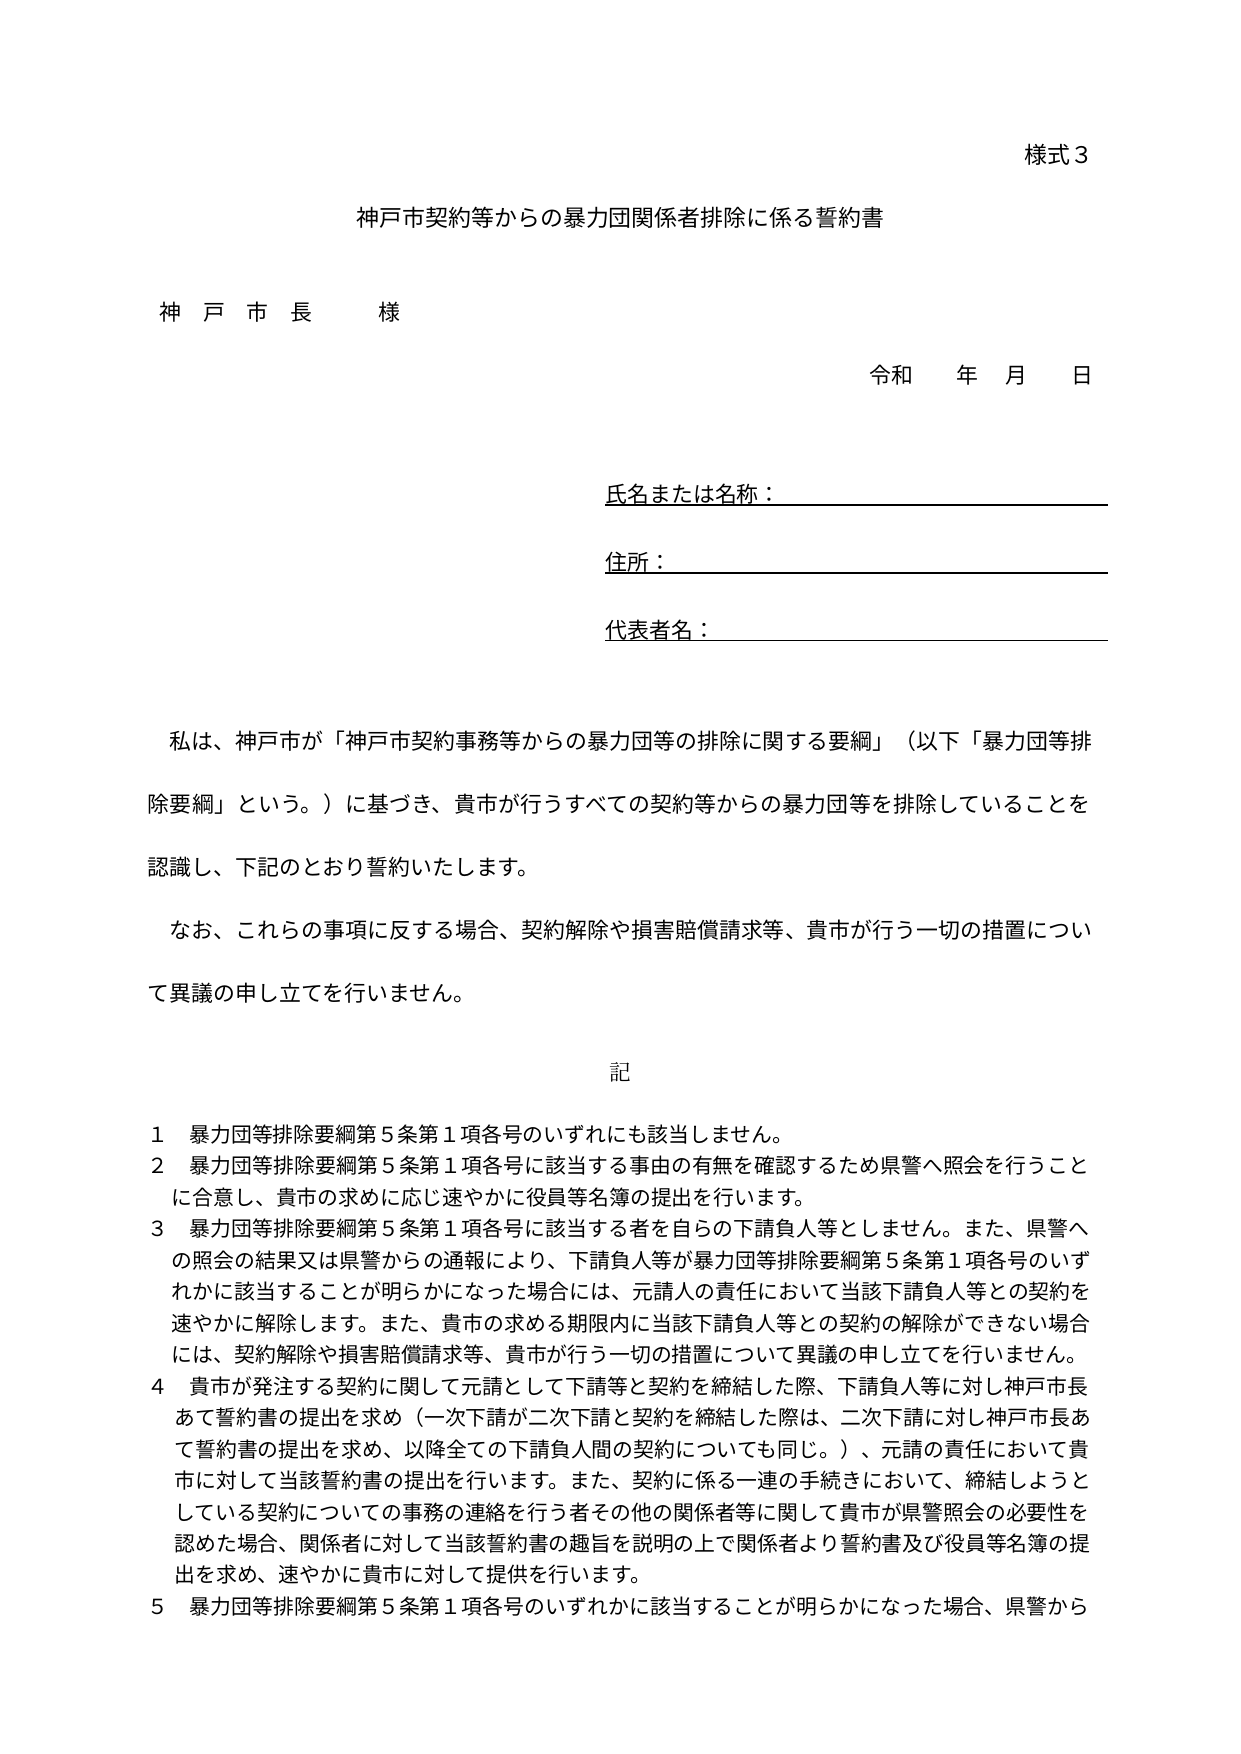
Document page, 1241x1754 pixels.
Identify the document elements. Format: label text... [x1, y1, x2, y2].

text 住所： [148, 529, 1181, 592]
text 令和 年 月 日 [148, 342, 1093, 405]
text 私は、神戸市が「神戸市契約事務等からの暴力団等の排除に関する要綱」（以下「暴力団等排除要綱」という。）に基づき、貴市が行うすべての契約等からの暴力団等を排除していることを認識し、下記のとおり誓約いたします。 [148, 709, 1092, 897]
text 神戸市契約等からの暴力団関係者排除に係る誓約書 [148, 185, 1092, 248]
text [148, 1589, 1092, 1621]
text 様式３ [148, 122, 1092, 185]
text なお、これらの事項に反する場合、契約解除や損害賠償請求等、貴市が行う一切の措置について異議の申し立てを行いません。 [148, 897, 1092, 1023]
text ４ 貴市が発注する契約に関して元請として下請等と契約を締結した際、下請負人等に対し神戸市長あて誓約書の提出を求め（一次下請が二次下請と契約を締結した際は、二次下請に対し神戸市長あて誓約書の提出を求め、以降全ての下請負人間の契約についても同じ。）、元請の責任において貴市に対して当該誓約書の提出を行います。また、契約に係る一連の手続きにおいて、締結しようとしている契約についての事務の連絡を行う者その他の関係者等に関して貴市が県警照会の必要性を認めた場合、関係者に対して当該誓約書の趣旨を説明の上で関係者より誓約書及び役員等名簿の提出を求め、速やかに貴市に対して提供を行います。 [148, 1369, 1092, 1589]
subtitle 記 [148, 1055, 1092, 1086]
text 氏名または名称： [605, 421, 1181, 525]
text １ 暴力団等排除要綱第５条第１項各号のいずれにも該当しません。 [148, 1118, 1092, 1149]
text ２ 暴力団等排除要綱第５条第１項各号に該当する事由の有無を確認するため県警へ照会を行うことに合意し、貴市の求めに応じ速やかに役員等名簿の提出を行います。 [148, 1149, 1092, 1212]
text ３ 暴力団等排除要綱第５条第１項各号に該当する者を自らの下請負人等としません。また、県警への照会の結果又は県警からの通報により、下請負人等が暴力団等排除要綱第５条第１項各号のいずれかに該当することが明らかになった場合には、元請人の責任において当該下請負人等との契約を速やかに解除します。また、貴市の求める期限内に当該下請負人等との契約の解除ができない場合には、契約解除や損害賠償請求等、貴市が行う一切の措置について異議の申し立てを行いません。 [148, 1212, 1092, 1369]
text 神 戸 市 長 様 [148, 279, 1092, 342]
text 代表者名： [148, 597, 1181, 660]
